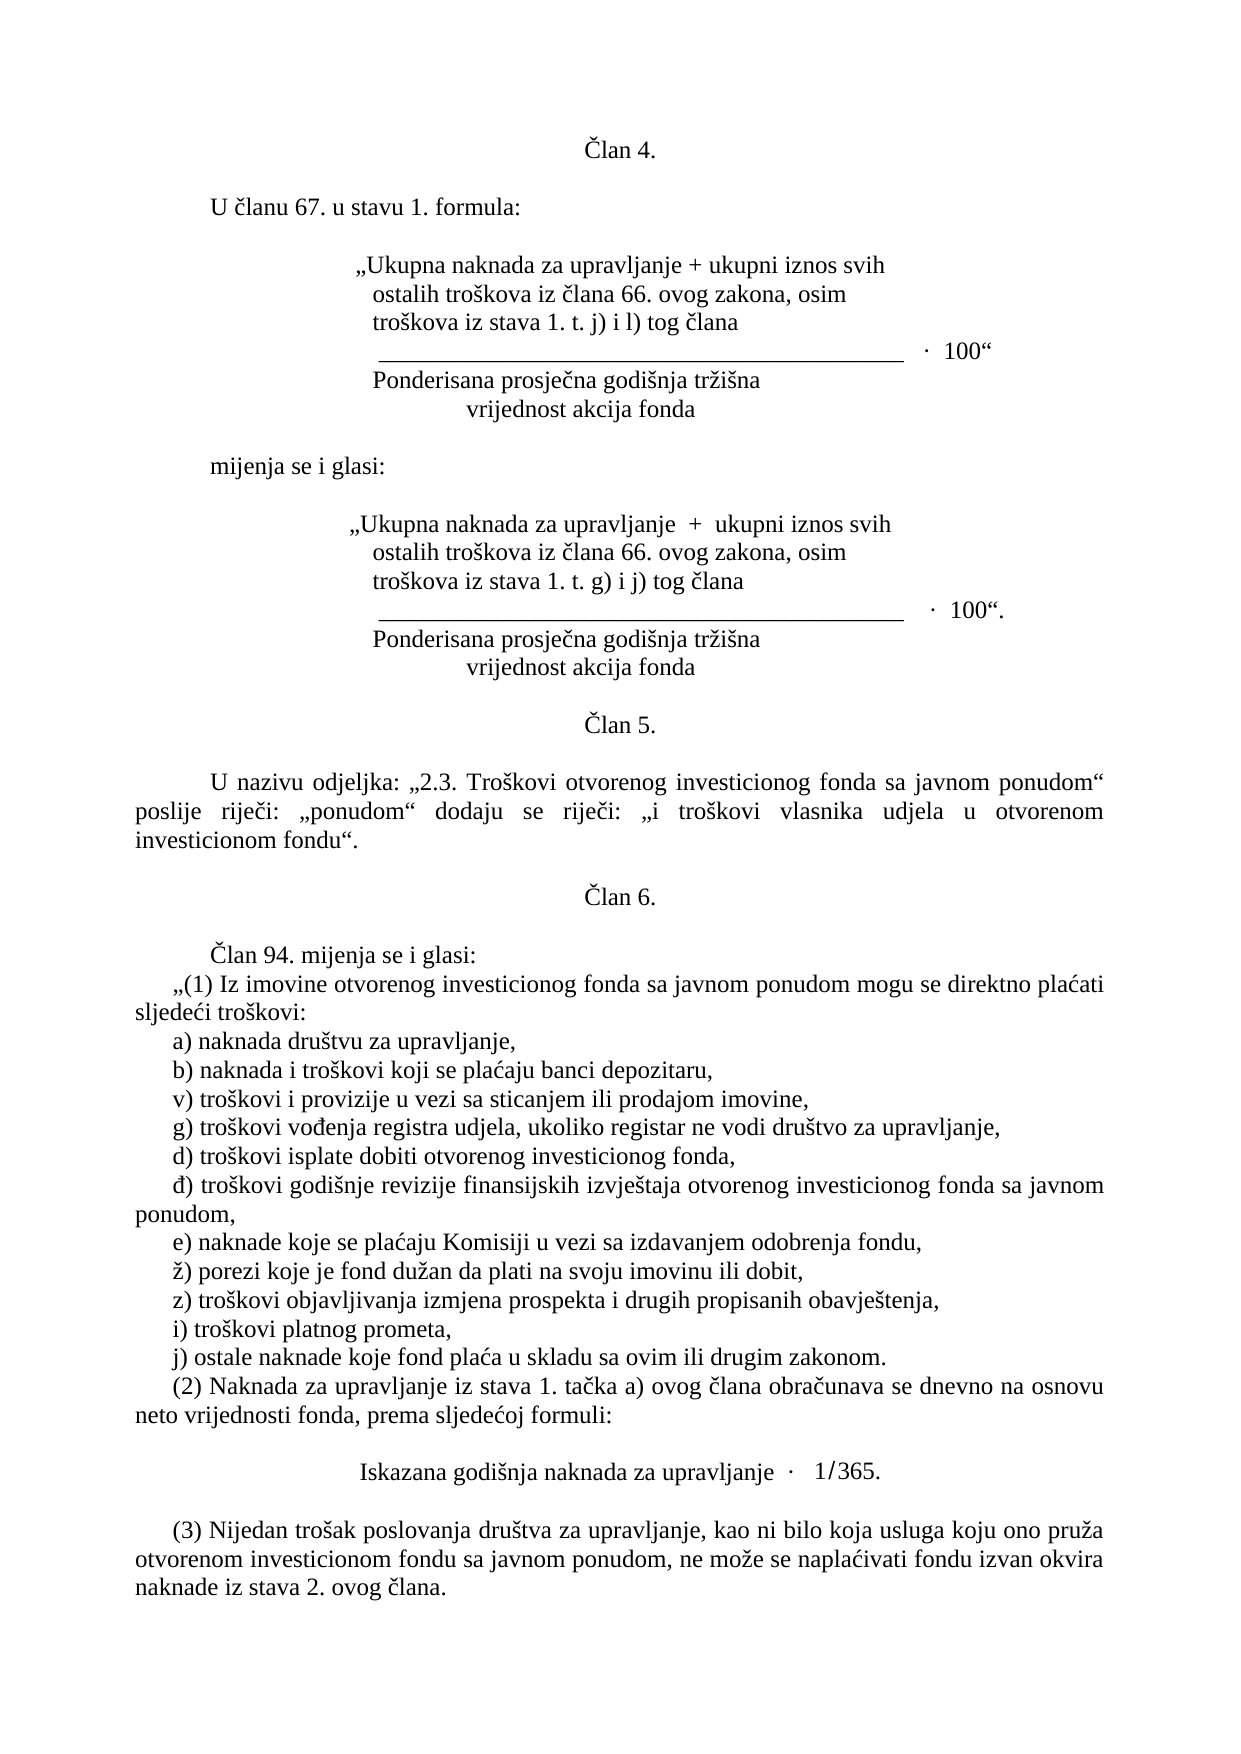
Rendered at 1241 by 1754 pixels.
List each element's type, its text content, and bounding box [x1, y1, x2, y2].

text j) ostale naknade koje fond plaća u skladu sa ovim ili drugim zakonom. [135, 1342, 1105, 1371]
text (3) Nijedan trošak poslovanja društva za upravljanje, kao ni bilo koja usluga koju ono pruža otvorenom investicionom fondu sa javnom ponudom, ne može se naplaćivati fondu izvan okvira naknade iz stava 2. ovog člana. [135, 1515, 1105, 1601]
text Član 6. [135, 882, 1105, 911]
text Ponderisana prosječna godišnja tržišna [135, 624, 1105, 652]
text ostalih troškova iz člana 66. ovog zakona, osim [135, 537, 1105, 566]
text (2) Naknada za upravljanje iz stava 1. tačka a) ovog člana obračunava se dnevno na osnovu neto vrijednosti fonda, prema sljedećoj formuli: [135, 1371, 1105, 1429]
text ž) porezi koje je fond dužan da plati na svoju imovinu ili dobit, [135, 1256, 1105, 1285]
text Član 94. mijenja se i glasi: [135, 940, 1105, 969]
text U članu 67. u stavu 1. formula: [135, 192, 1105, 221]
text b) naknada i troškovi koji se plaćaju banci depozitaru, [135, 1055, 1105, 1084]
text vrijednost akcija fonda [135, 394, 1105, 422]
text ostalih troškova iz člana 66. ovog zakona, osim [135, 279, 1105, 307]
text v) troškovi i provizije u vezi sa sticanjem ili prodajom imovine, [135, 1084, 1105, 1112]
text __________________________________________ · 100“ [135, 336, 1105, 365]
text U nazivu odjeljka: „2.3. Troškovi otvorenog investicionog fonda sa javnom ponudom“ poslije riječi: „ponudom“ dodaju se riječi: „i troškovi vlasnika udjela u otvorenom investicionom fondu“. [135, 767, 1105, 854]
text Član 5. [135, 710, 1105, 739]
text Ponderisana prosječna godišnja tržišna [135, 365, 1105, 394]
text e) naknade koje se plaćaju Komisiji u vezi sa izdavanjem odobrenja fondu, [135, 1227, 1105, 1256]
text d) troškovi isplate dobiti otvorenog investicionog fonda, [135, 1141, 1105, 1170]
text „Ukupna naknada za upravljanje + ukupni iznos svih [135, 250, 1105, 279]
text „(1) Iz imovine otvorenog investicionog fonda sa javnom ponudom mogu se direktno plaćati sljedeći troškovi: [135, 969, 1105, 1026]
text troškova iz stava 1. t. g) i j) tog člana [135, 566, 1105, 595]
text Iskazana godišnja naknada za upravljanje · [135, 1457, 1105, 1486]
text g) troškovi vođenja registra udjela, ukoliko registar ne vodi društvo za upravljanje, [135, 1112, 1105, 1141]
text vrijednost akcija fonda [135, 652, 1105, 681]
text i) troškovi platnog prometa, [135, 1314, 1105, 1342]
text đ) troškovi godišnje revizije finansijskih izvještaja otvorenog investicionog fonda sa javnom ponudom, [135, 1170, 1105, 1227]
text mijenja se i glasi: [135, 451, 1105, 480]
text z) troškovi objavljivanja izmjena prospekta i drugih propisanih obavještenja, [135, 1285, 1105, 1314]
text __________________________________________ · 100“. [135, 595, 1105, 624]
text Član 4. [135, 135, 1105, 164]
text a) naknada društvu za upravljanje, [135, 1026, 1105, 1055]
text troškova iz stava 1. t. j) i l) tog člana [135, 307, 1105, 336]
text „Ukupna naknada za upravljanje + ukupni iznos svih [135, 509, 1105, 537]
